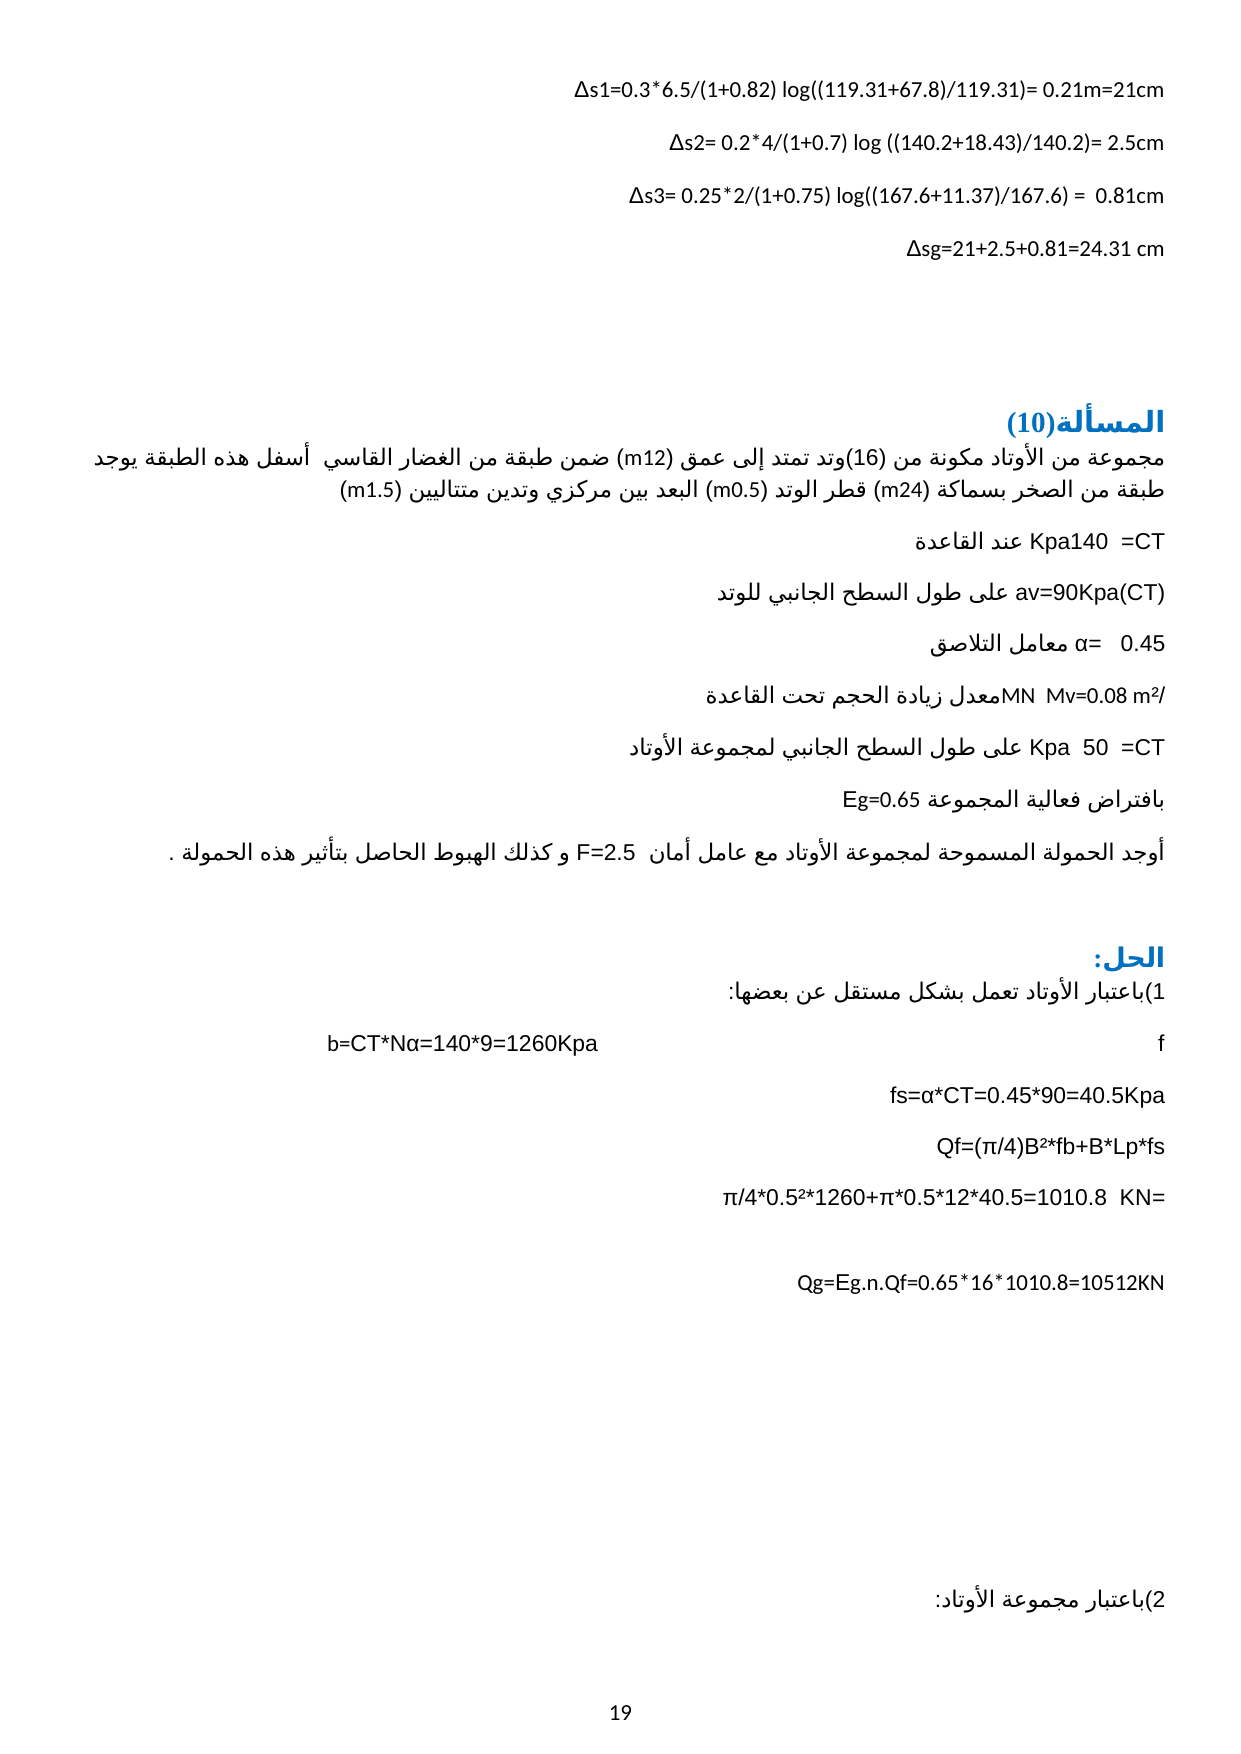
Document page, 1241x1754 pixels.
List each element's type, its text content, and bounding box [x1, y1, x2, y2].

text Δsg=21+2.5+0.81=24.31 cm [75, 234, 1165, 262]
text 2)باعتبار مجموعة الأوتاد: [75, 1586, 1165, 1612]
text /MN Mv=0.08 m²معدل زيادة الحجم تحت القاعدة [75, 681, 1165, 709]
text بافتراض فعالية المجموعة Eg=0.65 [75, 785, 1165, 813]
text 0.45 =α معامل التلاصق [75, 630, 1165, 657]
text =π/4*0.5²*1260+π*0.5*12*40.5=1010.8 KN [75, 1184, 1165, 1211]
text Δs1=0.3*6.5/(1+0.82) log((119.31+67.8)/119.31)= 0.21m=21cm [75, 75, 1165, 103]
text Δs3= 0.25*2/(1+0.75) log((167.6+11.37)/167.6) = 0.81cm [75, 181, 1165, 209]
subtitle الحل: [75, 942, 1165, 974]
text b=CT*Nα=140*9=1260Kpa f [75, 1029, 1165, 1057]
text Kpa 50 =CT على طول السطح الجانبي لمجموعة الأوتاد [75, 734, 1165, 761]
text fs=α*CT=0.45*90=40.5Kpa [75, 1082, 1165, 1109]
text Qf=(π/4)B²*fb+B*Lp*fs [75, 1133, 1165, 1160]
subtitle المسألة(10) [75, 405, 1165, 438]
text Δs2= 0.2*4/(1+0.7) log ((140.2+18.43)/140.2)= 2.5cm [75, 128, 1165, 156]
text Qg=Eg.n.Qf=0.65*16*1010.8=10512KN [75, 1235, 1165, 1296]
text av=90Kpa(CT) على طول السطح الجانبي للوتد [75, 579, 1165, 606]
text مجموعة من الأوتاد مكونة من (16)وتد تمتد إلى عمق (m12) ضمن طبقة من الغضار القاسي أسفل هذه الطبقة يوجد طبقة من الصخر بسماكة (m24) قطر الوتد (m0.5) البعد بين مركزي وتدين متتاليين (m1.5) [75, 443, 1165, 503]
text Kpa140 =CT عند القاعدة [75, 528, 1165, 554]
text أوجد الحمولة المسموحة لمجموعة الأوتاد مع عامل أمان 2.5=F و كذلك الهبوط الحاصل بتأثير هذه الحمولة . [75, 838, 1165, 865]
text 1)باعتبار الأوتاد تعمل بشكل مستقل عن بعضها: [75, 978, 1165, 1004]
